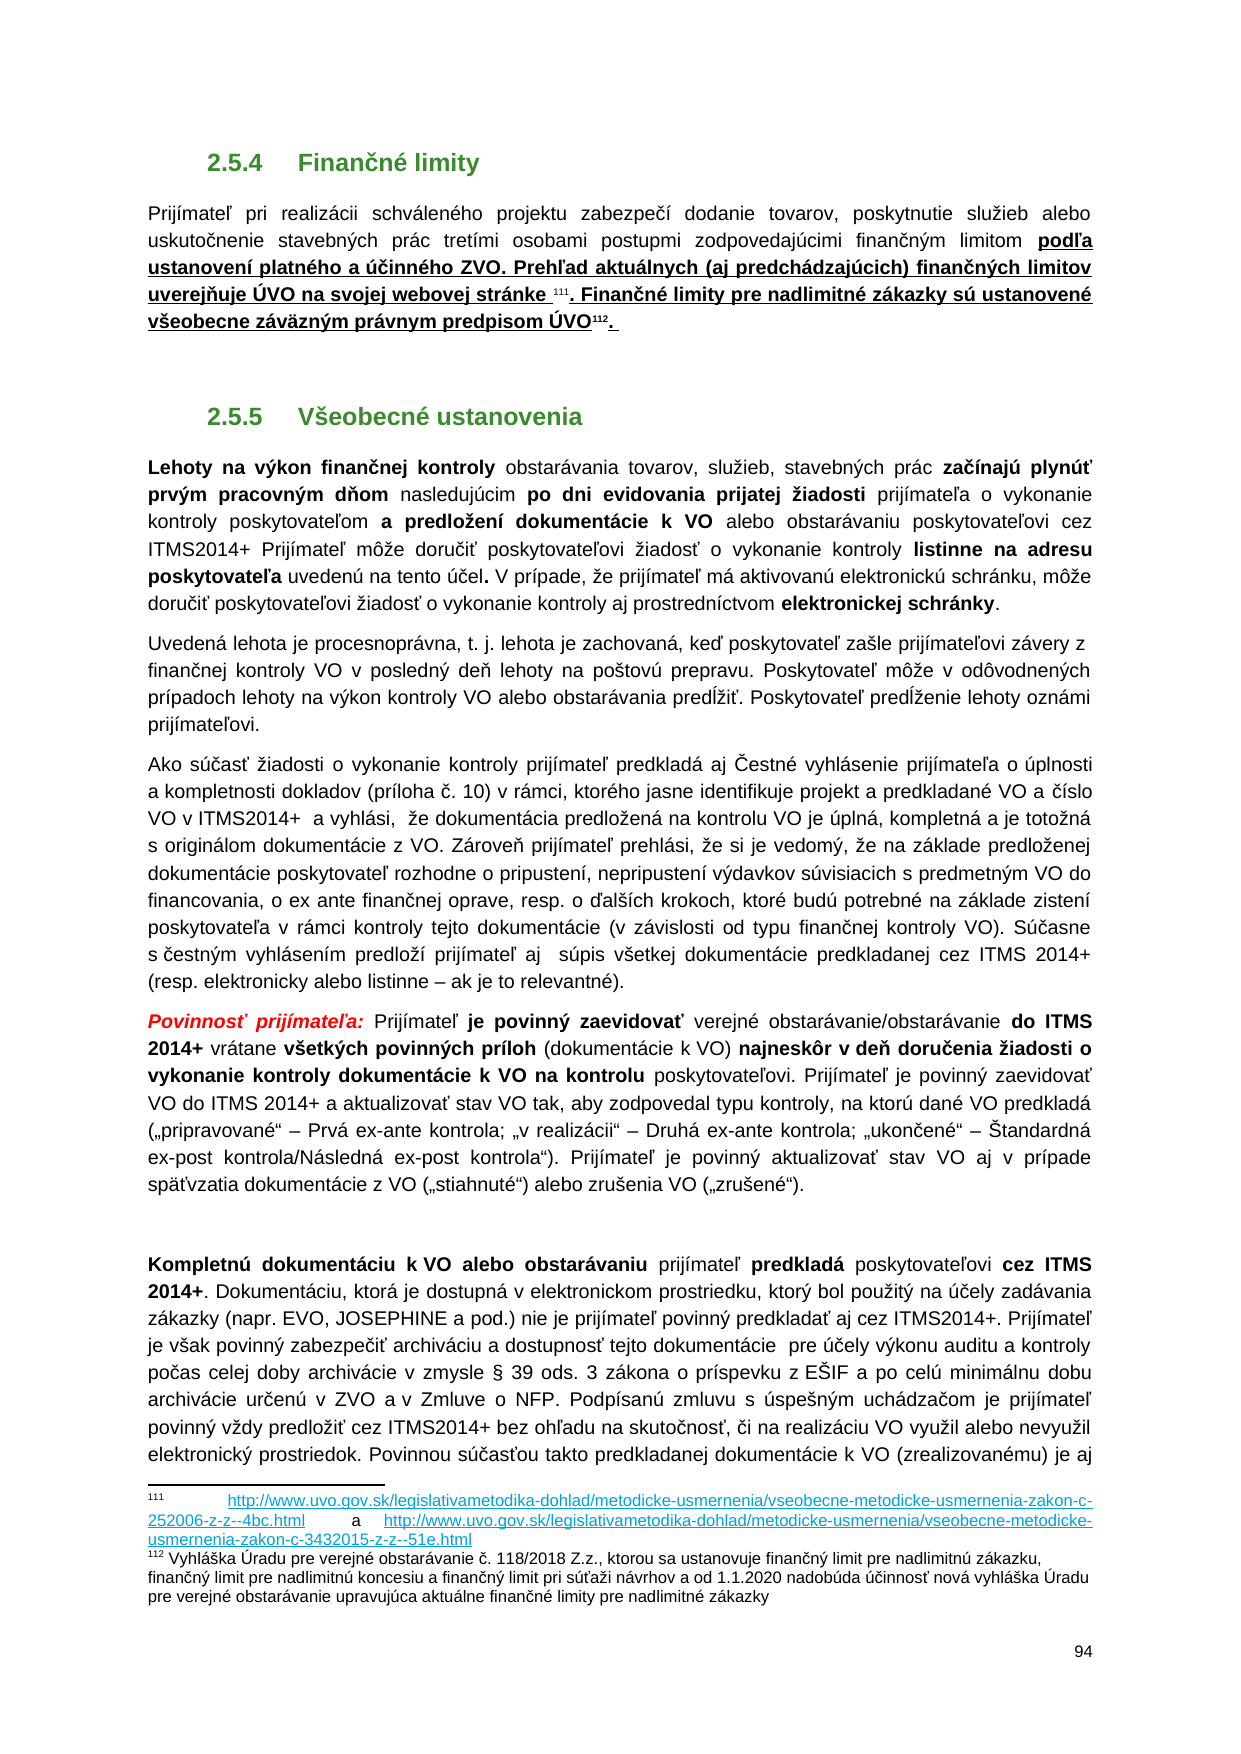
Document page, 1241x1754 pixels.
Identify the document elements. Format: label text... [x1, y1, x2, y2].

text Prijímateľ pri realizácii schváleného projektu zabezpečí dodanie tovarov, poskytnutie služieb alebo uskutočnenie stavebných prác tretími osobami postupmi zodpovedajúcimi finančným limitom podľa ustanovení platného a účinného ZVO. Prehľad aktuálnych (aj predchádzajúcich) finančných limitov uverejňuje ÚVO na svojej webovej stránke . Finančné limity pre nadlimitné zákazky sú ustanovené všeobecne záväzným právnym predpisom ÚVO. [148, 201, 1092, 276]
text Ako súčasť žiadosti o vykonanie kontroly prijímateľ predkladá aj Čestné vyhlásenie prijímateľa o úplnosti a kompletnosti dokladov (príloha č. 10) v rámci, ktorého jasne identifikuje projekt a predkladané VO a číslo VO v ITMS2014+ a vyhlási, že dokumentácia predložená na kontrolu VO je úplná, kompletná a je totožná s originálom dokumentácie z VO. Zároveň prijímateľ prehlási, že si je vedomý, že na základe predloženej dokumentácie poskytovateľ rozhodne o pripustení, nepripustení výdavkov súvisiacich s predmetným VO do financovania, o ex ante finančnej oprave, resp. o ďalších krokoch, ktoré budú potrebné na základe zistení poskytovateľa v rámci kontroly tejto dokumentácie (v závislosti od typu finančnej kontroly VO). Súčasne s čestným vyhlásením predloží prijímateľ aj súpis všetkej dokumentácie predkladanej cez ITMS 2014+ (resp. elektronicky alebo listinne – ak je to relevantné). [148, 753, 1092, 993]
text Lehoty na výkon finančnej kontroly obstarávania tovarov, služieb, stavebných prác začínajú plynúť prvým pracovným dňom nasledujúcim po dni evidovania prijatej žiadosti prijímateľa o vykonanie kontroly poskytovateľom a predložení dokumentácie k VO alebo obstarávaniu poskytovateľovi cez ITMS2014+ Prijímateľ môže doručiť poskytovateľovi žiadosť o vykonanie kontroly listinne na adresu poskytovateľa uvedenú na tento účel. V prípade, že prijímateľ má aktivovanú elektronickú schránku, môže doručiť poskytovateľovi žiadosť o vykonanie kontroly aj prostredníctvom elektronickej schránky. [148, 456, 1092, 614]
subtitle Všeobecné ustanovenia [207, 402, 1092, 431]
text Uvedená lehota je procesnoprávna, t. j. lehota je zachovaná, keď poskytovateľ zašle prijímateľovi závery z finančnej kontroly VO v posledný deň lehoty na poštovú prepravu. Poskytovateľ môže v odôvodnených prípadoch lehoty na výkon kontroly VO alebo obstarávania predĺžiť. Poskytovateľ predĺženie lehoty oznámi prijímateľovi. [148, 631, 1092, 736]
text Povinnosť prijímateľa: Prijímateľ je povinný zaevidovať verejné obstarávanie/obstarávanie do ITMS 2014+ vrátane všetkých povinných príloh (dokumentácie k VO) najneskôr v deň doručenia žiadosti o vykonanie kontroly dokumentácie k VO na kontrolu poskytovateľovi. Prijímateľ je povinný zaevidovať VO do ITMS 2014+ a aktualizovať stav VO tak, aby zodpovedal typu kontroly, na ktorú dané VO predkladá („pripravované“ – Prvá ex-ante kontrola; „v realizácii“ – Druhá ex-ante kontrola; „ukončené“ – Štandardná ex-post kontrola/Následná ex-post kontrola“). Prijímateľ je povinný aktualizovať stav VO aj v prípade späťvzatia dokumentácie z VO („stiahnuté“) alebo zrušenia VO („zrušené“). [148, 1010, 1092, 1196]
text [148, 1252, 1092, 1465]
subtitle Finančné limity [207, 148, 1092, 176]
text Prijímateľ pri realizácii schváleného projektu zabezpečí dodanie tovarov, poskytnutie služieb alebo uskutočnenie stavebných prác tretími osobami postupmi zodpovedajúcimi finančným limitom podľa ustanovení platného a účinného ZVO. Prehľad aktuálnych (aj predchádzajúcich) finančných limitov uverejňuje ÚVO na svojej webovej stránke . Finančné limity pre nadlimitné zákazky sú ustanovené všeobecne záväzným právnym predpisom ÚVO. [148, 277, 1092, 333]
